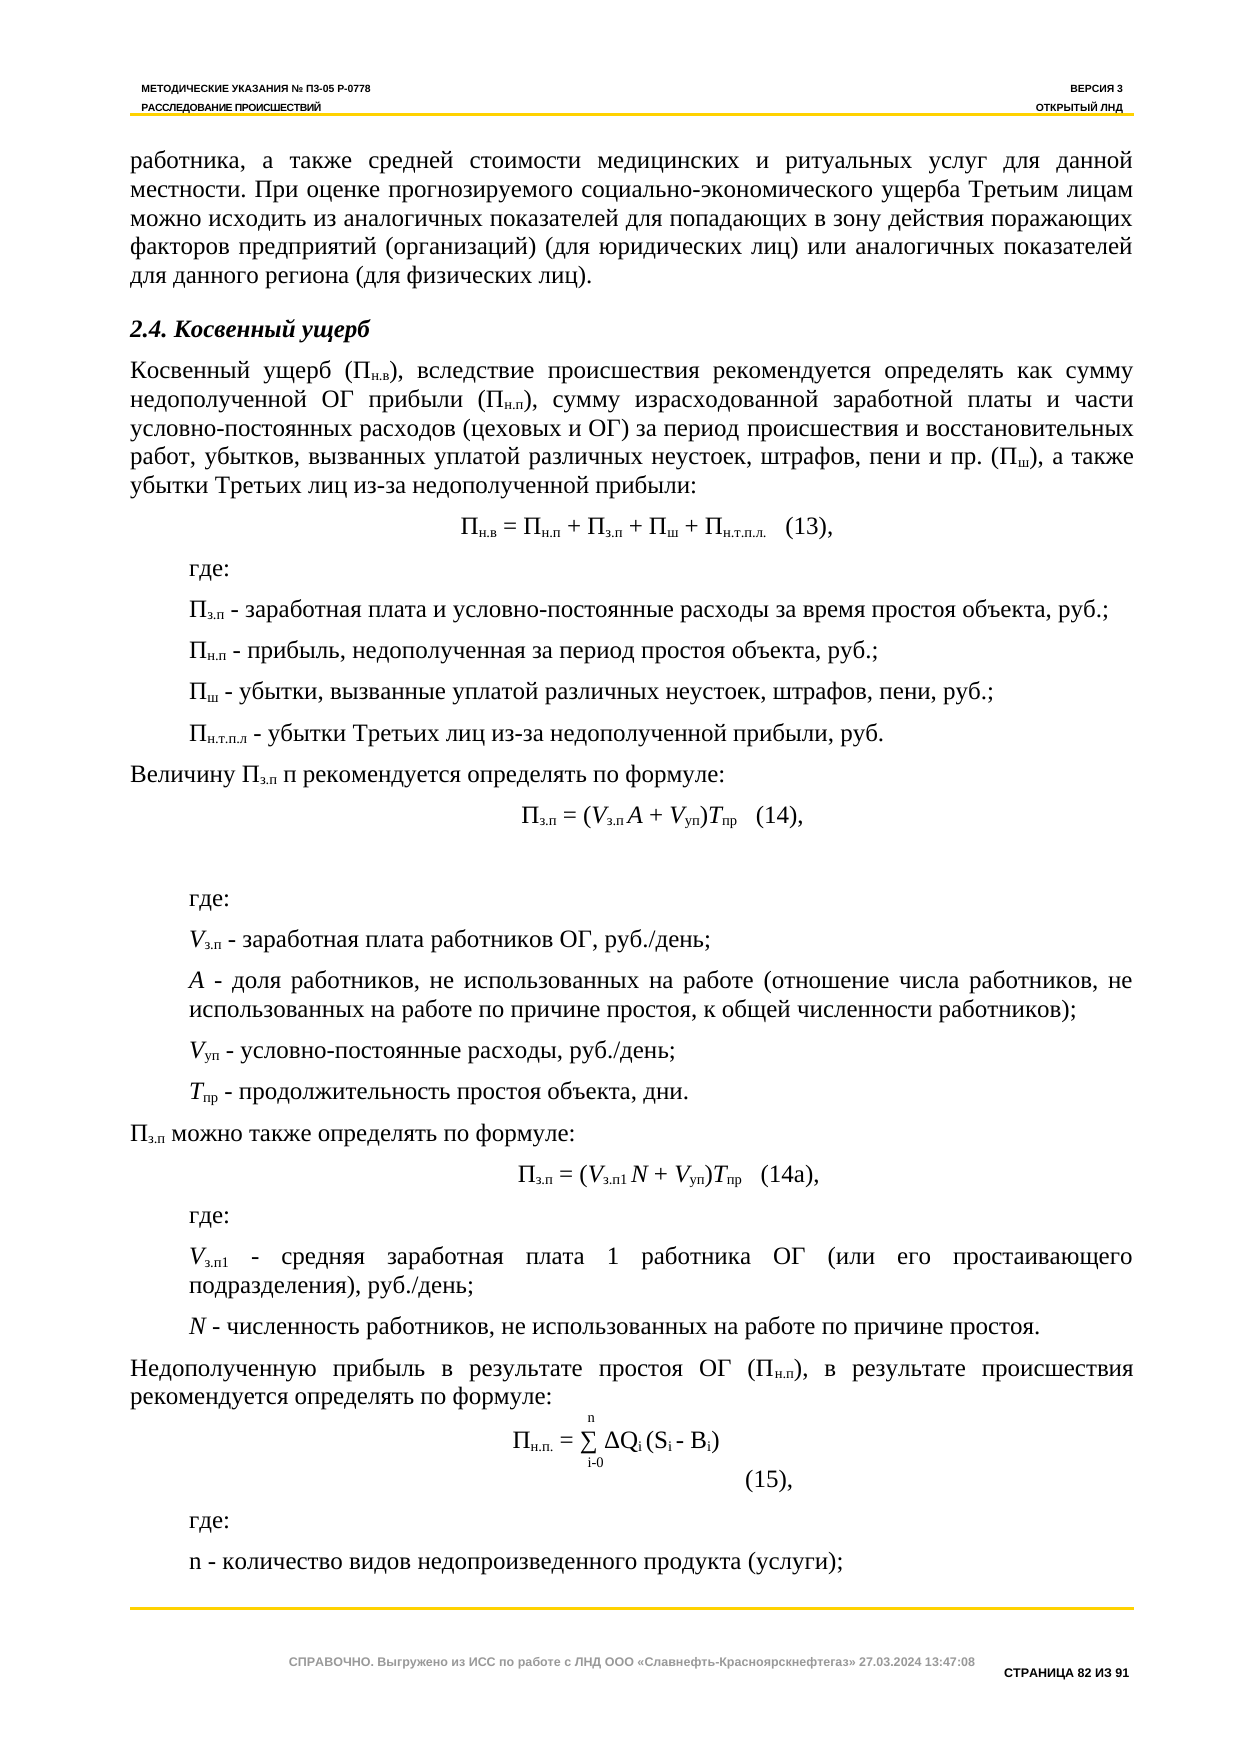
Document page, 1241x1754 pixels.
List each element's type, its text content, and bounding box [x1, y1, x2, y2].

text Пз.п можно также определять по формуле: [130, 1118, 1134, 1146]
text Величину Пз.п п рекомендуется определять по формуле: [130, 759, 1134, 788]
text n - количество видов недопроизведенного продукта (услуги); [189, 1546, 1134, 1575]
text Пз.п = (Vз.п1 N + Vуп)Тпр (14а), [130, 1159, 1134, 1188]
text А - доля работников, не использованных на работе (отношение числа работников, не использованных на работе по причине простоя, к общей численности работников); [189, 965, 1134, 1023]
text где: [189, 1200, 1134, 1229]
text Пн.п - прибыль, недополученная за период простоя объекта, руб.; [189, 635, 1134, 664]
text N - численность работников, не использованных на работе по причине простоя. [189, 1311, 1134, 1340]
text Пн.в = Пн.п + Пз.п + Пш + Пн.т.п.л. (13), [130, 511, 1134, 540]
text Vз.п - заработная плата работников ОГ, руб./день; [189, 924, 1134, 953]
text где: [189, 553, 1134, 581]
text Vуп - условно-постоянные расходы, руб./день; [189, 1035, 1134, 1064]
text 2.4. Косвенный ущерб [130, 314, 1134, 343]
text Тпр - продолжительность простоя объекта, дни. [189, 1076, 1134, 1105]
text Пз.п = (Vз.п А + Vуп)Тпр (14), [130, 800, 1134, 829]
text Недополученную прибыль в результате простоя ОГ (Пн.п), в результате происшествия рекомендуется определять по формуле: [130, 1353, 1134, 1410]
text Vз.п1 - средняя заработная плата 1 работника ОГ (или его простаивающего подразделения), руб./день; [189, 1241, 1134, 1299]
text Косвенный ущерб (Пн.в), вследствие происшествия рекомендуется определять как сумму недополученной ОГ прибыли (Пн.п), сумму израсходованной заработной платы и части условно-постоянных расходов (цеховых и ОГ) за период происшествия и восстановительных работ, убытков, вызванных уплатой различных неустоек, штрафов, пени и пр. (Пш), а также убытки Третьих лиц из-за недополученной прибыли: [130, 355, 1134, 499]
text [130, 145, 1134, 289]
text Пш - убытки, вызванные уплатой различных неустоек, штрафов, пени, руб.; [189, 676, 1134, 705]
text Пз.п - заработная плата и условно-постоянные расходы за время простоя объекта, руб.; [189, 594, 1134, 623]
text где: [189, 1505, 1134, 1534]
text где: [189, 883, 1134, 911]
text (15), [646, 1464, 1134, 1493]
text Пн.т.п.л - убытки Третьих лиц из-за недополученной прибыли, руб. [189, 718, 1134, 746]
